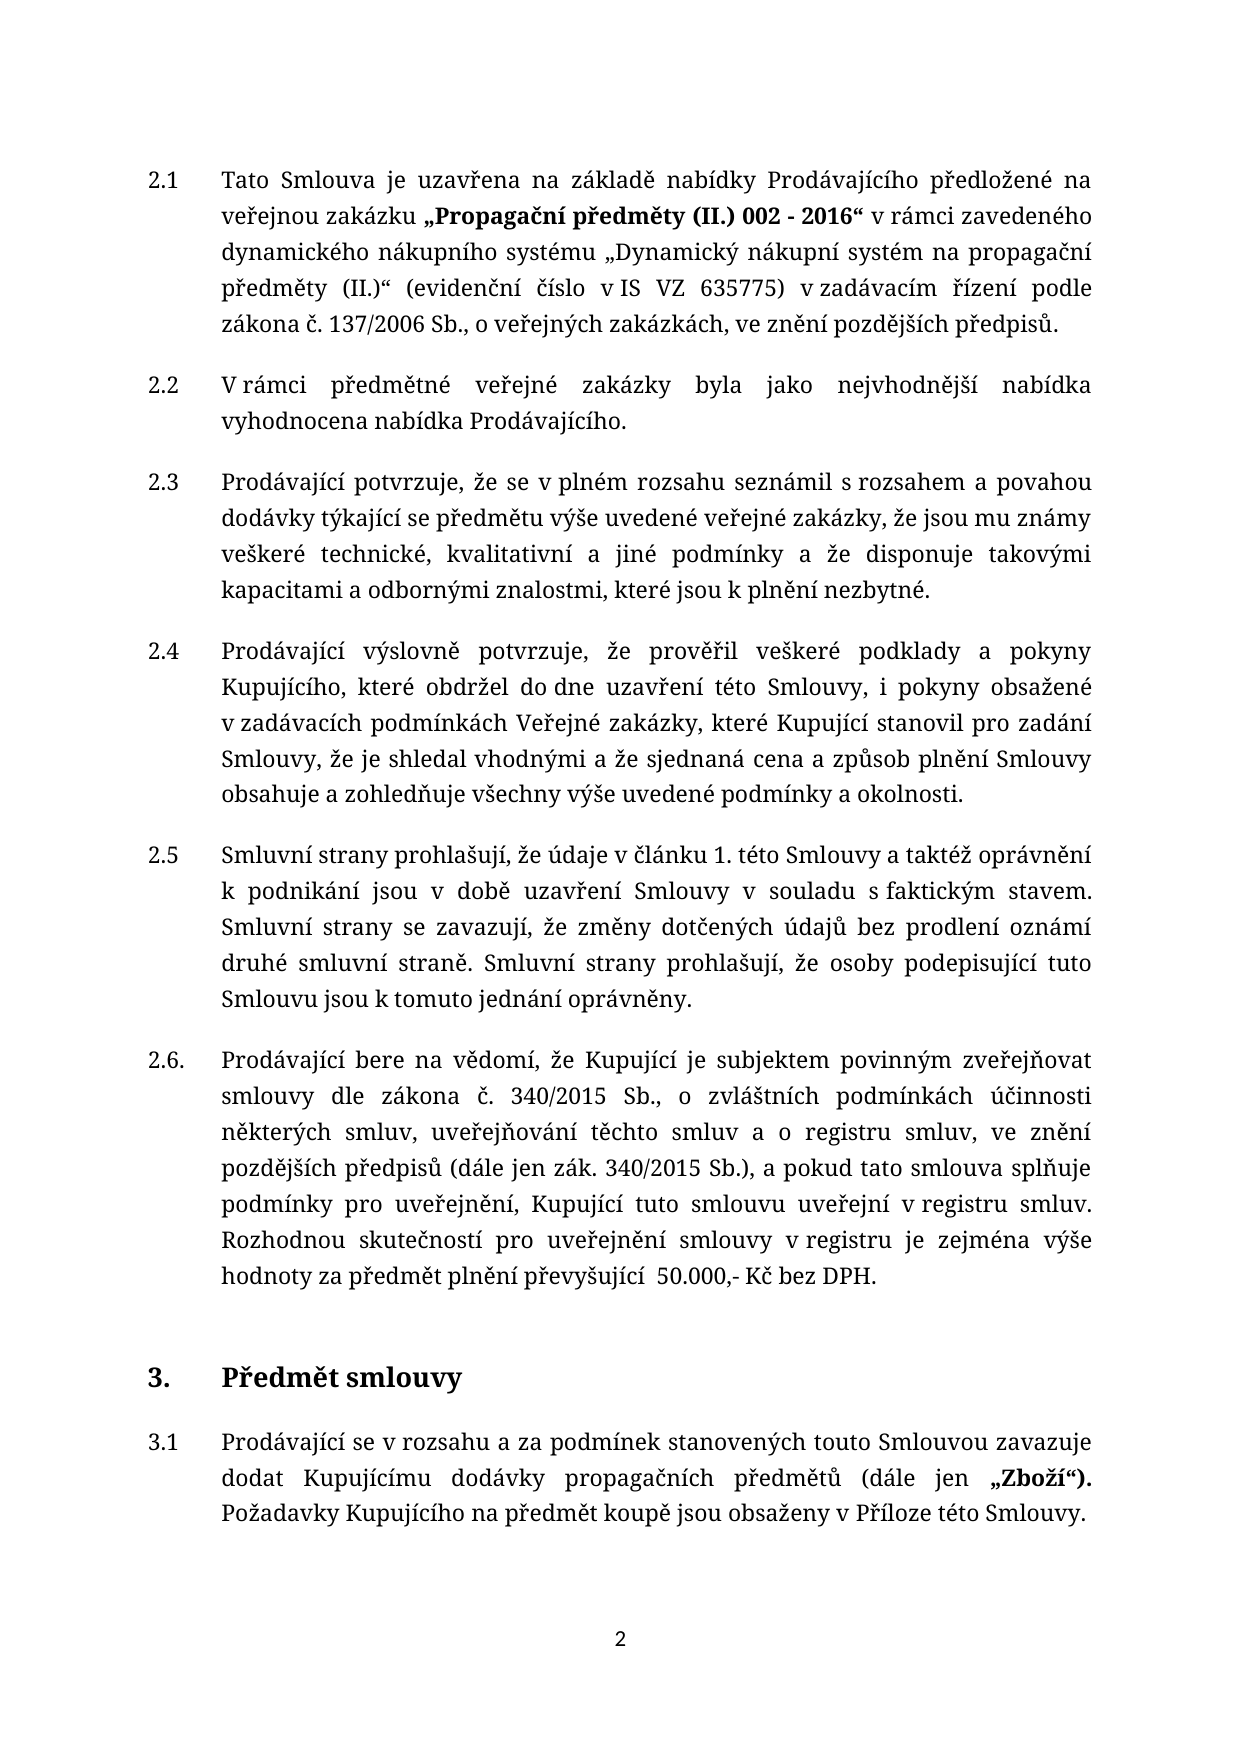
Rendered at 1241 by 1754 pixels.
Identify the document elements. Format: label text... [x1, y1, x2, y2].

text 2.1 Tato Smlouva je uzavřena na základě nabídky Prodávajícího předložené na veřejnou zakázku „Propagační předměty (II.) 002 - 2016“ v rámci zavedeného dynamického nákupního systému „Dynamický nákupní systém na propagační předměty (II.)“ (evidenční číslo v IS VZ 635775) v zadávacím řízení podle zákona č. 137/2006 Sb., o veřejných zakázkách, ve znění pozdějších předpisů. [148, 164, 1092, 339]
text 2.6. Prodávající bere na vědomí, že Kupující je subjektem povinným zveřejňovat smlouvy dle zákona č. 340/2015 Sb., o zvláštních podmínkách účinnosti některých smluv, uveřejňování těchto smluv a o registru smluv, ve znění pozdějších předpisů (dále jen zák. 340/2015 Sb.), a pokud tato smlouva splňuje podmínky pro uveřejnění, Kupující tuto smlouvu uveřejní v registru smluv. Rozhodnou skutečností pro uveřejnění smlouvy v registru je zejména výše hodnoty za předmět plnění převyšující 50.000,- Kč bez DPH. [148, 1044, 1092, 1291]
text 2.3 Prodávající potvrzuje, že se v plném rozsahu seznámil s rozsahem a povahou dodávky týkající se předmětu výše uvedené veřejné zakázky, že jsou mu známy veškeré technické, kvalitativní a jiné podmínky a že disponuje takovými kapacitami a odbornými znalostmi, které jsou k plnění nezbytné. [148, 466, 1092, 605]
text 3. Předmět smlouvy [148, 1358, 1092, 1395]
text 2.2 V rámci předmětné veřejné zakázky byla jako nejvhodnější nabídka vyhodnocena nabídka Prodávajícího. [148, 369, 1092, 436]
text 2.5 Smluvní strany prohlašují, že údaje v článku 1. této Smlouvy a taktéž oprávnění k podnikání jsou v době uzavření Smlouvy v souladu s faktickým stavem. Smluvní strany se zavazují, že změny dotčených údajů bez prodlení oznámí druhé smluvní straně. Smluvní strany prohlašují, že osoby podepisující tuto Smlouvu jsou k tomuto jednání oprávněny. [148, 839, 1092, 1014]
text 3.1 Prodávající se v rozsahu a za podmínek stanovených touto Smlouvou zavazuje dodat Kupujícímu dodávky propagačních předmětů (dále jen „Zboží“). Požadavky Kupujícího na předmět koupě jsou obsaženy v Příloze této Smlouvy. [148, 1426, 1092, 1529]
text 2.4 Prodávající výslovně potvrzuje, že prověřil veškeré podklady a pokyny Kupujícího, které obdržel do dne uzavření této Smlouvy, i pokyny obsažené v zadávacích podmínkách Veřejné zakázky, které Kupující stanovil pro zadání Smlouvy, že je shledal vhodnými a že sjednaná cena a způsob plnění Smlouvy obsahuje a zohledňuje všechny výše uvedené podmínky a okolnosti. [148, 635, 1092, 810]
